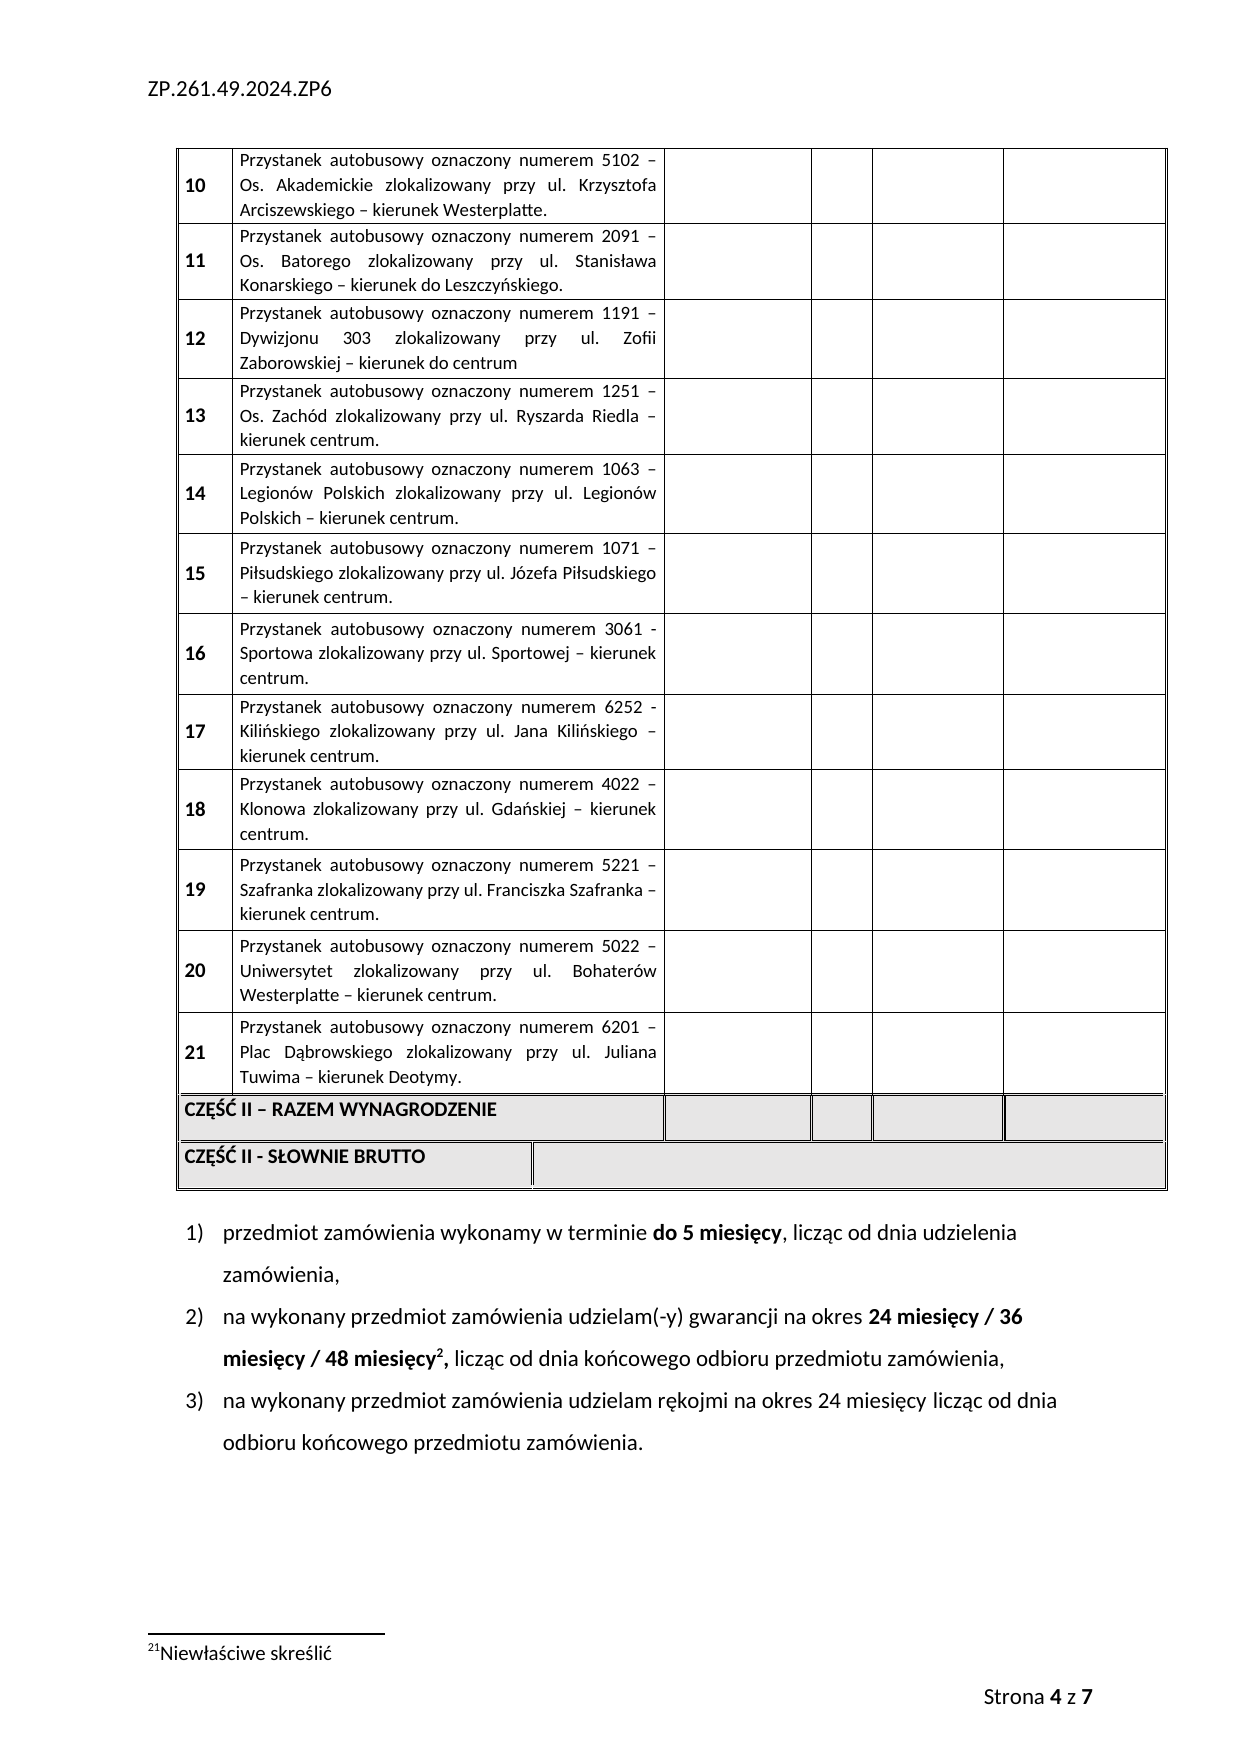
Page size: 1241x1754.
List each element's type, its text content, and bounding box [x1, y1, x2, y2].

table_cell [873, 534, 1003, 613]
table_cell [665, 300, 811, 378]
table_cell [873, 379, 1003, 453]
table_cell [1004, 931, 1165, 1012]
table_cell 13 [179, 379, 232, 453]
table_cell [1004, 534, 1165, 613]
table_cell Przystanek autobusowy oznaczony numerem 5102 – Os. Akademickie zlokalizowany przy ul. Krzysztofa Arciszewskiego – kierunek Westerplatte. [233, 149, 664, 223]
table_cell 21 [179, 1013, 232, 1093]
table_cell [812, 770, 872, 849]
table_cell [665, 695, 811, 769]
table_cell [665, 224, 811, 298]
list na wykonany przedmiot zamówienia udzielam rękojmi na okres 24 miesięcy licząc od dnia odbioru końcowego przedmiotu zamówienia. [185, 1386, 1093, 1456]
table_cell Przystanek autobusowy oznaczony numerem 1071 – Piłsudskiego zlokalizowany przy ul. Józefa Piłsudskiego – kierunek centrum. [233, 534, 664, 613]
table_cell [1004, 300, 1165, 378]
table_cell Przystanek autobusowy oznaczony numerem 6252 - Kilińskiego zlokalizowany przy ul. Jana Kilińskiego – kierunek centrum. [233, 695, 664, 769]
table_cell [812, 224, 872, 298]
table_cell [665, 614, 811, 694]
table_cell [1004, 149, 1165, 223]
table_cell 14 [179, 455, 232, 533]
table_cell [812, 931, 872, 1012]
table_cell [813, 1096, 871, 1140]
list na wykonany przedmiot zamówienia udzielam(-y) gwarancji na okres 24 miesięcy / 36 miesięcy / 48 miesięcy, licząc od dnia końcowego odbioru przedmiotu zamówienia, [185, 1302, 1093, 1372]
table_cell [873, 695, 1003, 769]
table_cell [665, 770, 811, 849]
table_cell [812, 850, 872, 930]
table_cell 18 [179, 770, 232, 849]
table_cell 15 [179, 534, 232, 613]
table_cell Przystanek autobusowy oznaczony numerem 5221 – Szafranka zlokalizowany przy ul. Franciszka Szafranka – kierunek centrum. [233, 850, 664, 930]
table_cell 20 [179, 931, 232, 1012]
table_cell [665, 149, 811, 223]
table_cell [1004, 455, 1165, 533]
table_cell [873, 850, 1003, 930]
table_cell [873, 1013, 1003, 1093]
table_cell [873, 224, 1003, 298]
table_cell [873, 300, 1003, 378]
table_cell 16 [179, 614, 232, 694]
table_cell Przystanek autobusowy oznaczony numerem 5022 – Uniwersytet zlokalizowany przy ul. Bohaterów Westerplatte – kierunek centrum. [233, 931, 664, 1012]
table_cell [533, 1140, 1166, 1187]
table_cell [666, 1096, 810, 1140]
table_cell [1004, 850, 1165, 930]
table_cell Przystanek autobusowy oznaczony numerem 6201 – Plac Dąbrowskiego zlokalizowany przy ul. Juliana Tuwima – kierunek Deotymy. [233, 1013, 664, 1093]
table_cell Przystanek autobusowy oznaczony numerem 3061 - Sportowa zlokalizowany przy ul. Sportowej – kierunek centrum. [233, 614, 664, 694]
table_cell [1004, 379, 1165, 453]
table_cell [1004, 695, 1165, 769]
table_cell [812, 695, 872, 769]
table_cell [1004, 614, 1165, 694]
table_cell [665, 455, 811, 533]
table_cell [812, 534, 872, 613]
table_cell [665, 379, 811, 453]
table_cell Przystanek autobusowy oznaczony numerem 1251 – Os. Zachód zlokalizowany przy ul. Ryszarda Riedla – kierunek centrum. [233, 379, 664, 453]
table_cell 12 [179, 300, 232, 378]
table_cell 10 [179, 149, 232, 223]
table_cell [873, 931, 1003, 1012]
table_cell CZĘŚĆ II – RAZEM WYNAGRODZENIE [177, 1093, 663, 1140]
table_cell [1004, 1013, 1165, 1093]
table_cell 17 [179, 695, 232, 769]
table_cell [665, 931, 811, 1012]
table_cell [665, 850, 811, 930]
table_cell [874, 1096, 1002, 1140]
table_cell [812, 300, 872, 378]
table_cell Przystanek autobusowy oznaczony numerem 1191 – Dywizjonu 303 zlokalizowany przy ul. Zofii Zaborowskiej – kierunek do centrum [233, 300, 664, 378]
table_cell [873, 770, 1003, 849]
table_cell [812, 149, 872, 223]
table_cell [873, 614, 1003, 694]
table_cell [1004, 1093, 1166, 1140]
table_cell [812, 455, 872, 533]
table_cell [812, 1013, 872, 1093]
table_cell [665, 1013, 811, 1093]
table_cell [665, 534, 811, 613]
table_cell [873, 149, 1003, 223]
table_cell CZĘŚĆ II - SŁOWNIE BRUTTO [177, 1140, 532, 1187]
list przedmiot zamówienia wykonamy w terminie do 5 miesięcy, licząc od dnia udzielenia zamówienia, [185, 1218, 1093, 1288]
table_cell Przystanek autobusowy oznaczony numerem 2091 – Os. Batorego zlokalizowany przy ul. Stanisława Konarskiego – kierunek do Leszczyńskiego. [233, 224, 664, 298]
table_cell [1004, 224, 1165, 298]
table_cell Przystanek autobusowy oznaczony numerem 1063 – Legionów Polskich zlokalizowany przy ul. Legionów Polskich – kierunek centrum. [233, 455, 664, 533]
table_cell Przystanek autobusowy oznaczony numerem 4022 – Klonowa zlokalizowany przy ul. Gdańskiej – kierunek centrum. [233, 770, 664, 849]
table_cell 11 [179, 224, 232, 298]
table_cell [1004, 770, 1165, 849]
table_cell 19 [179, 850, 232, 930]
table_cell [812, 614, 872, 694]
table_cell [873, 455, 1003, 533]
table_cell [812, 379, 872, 453]
